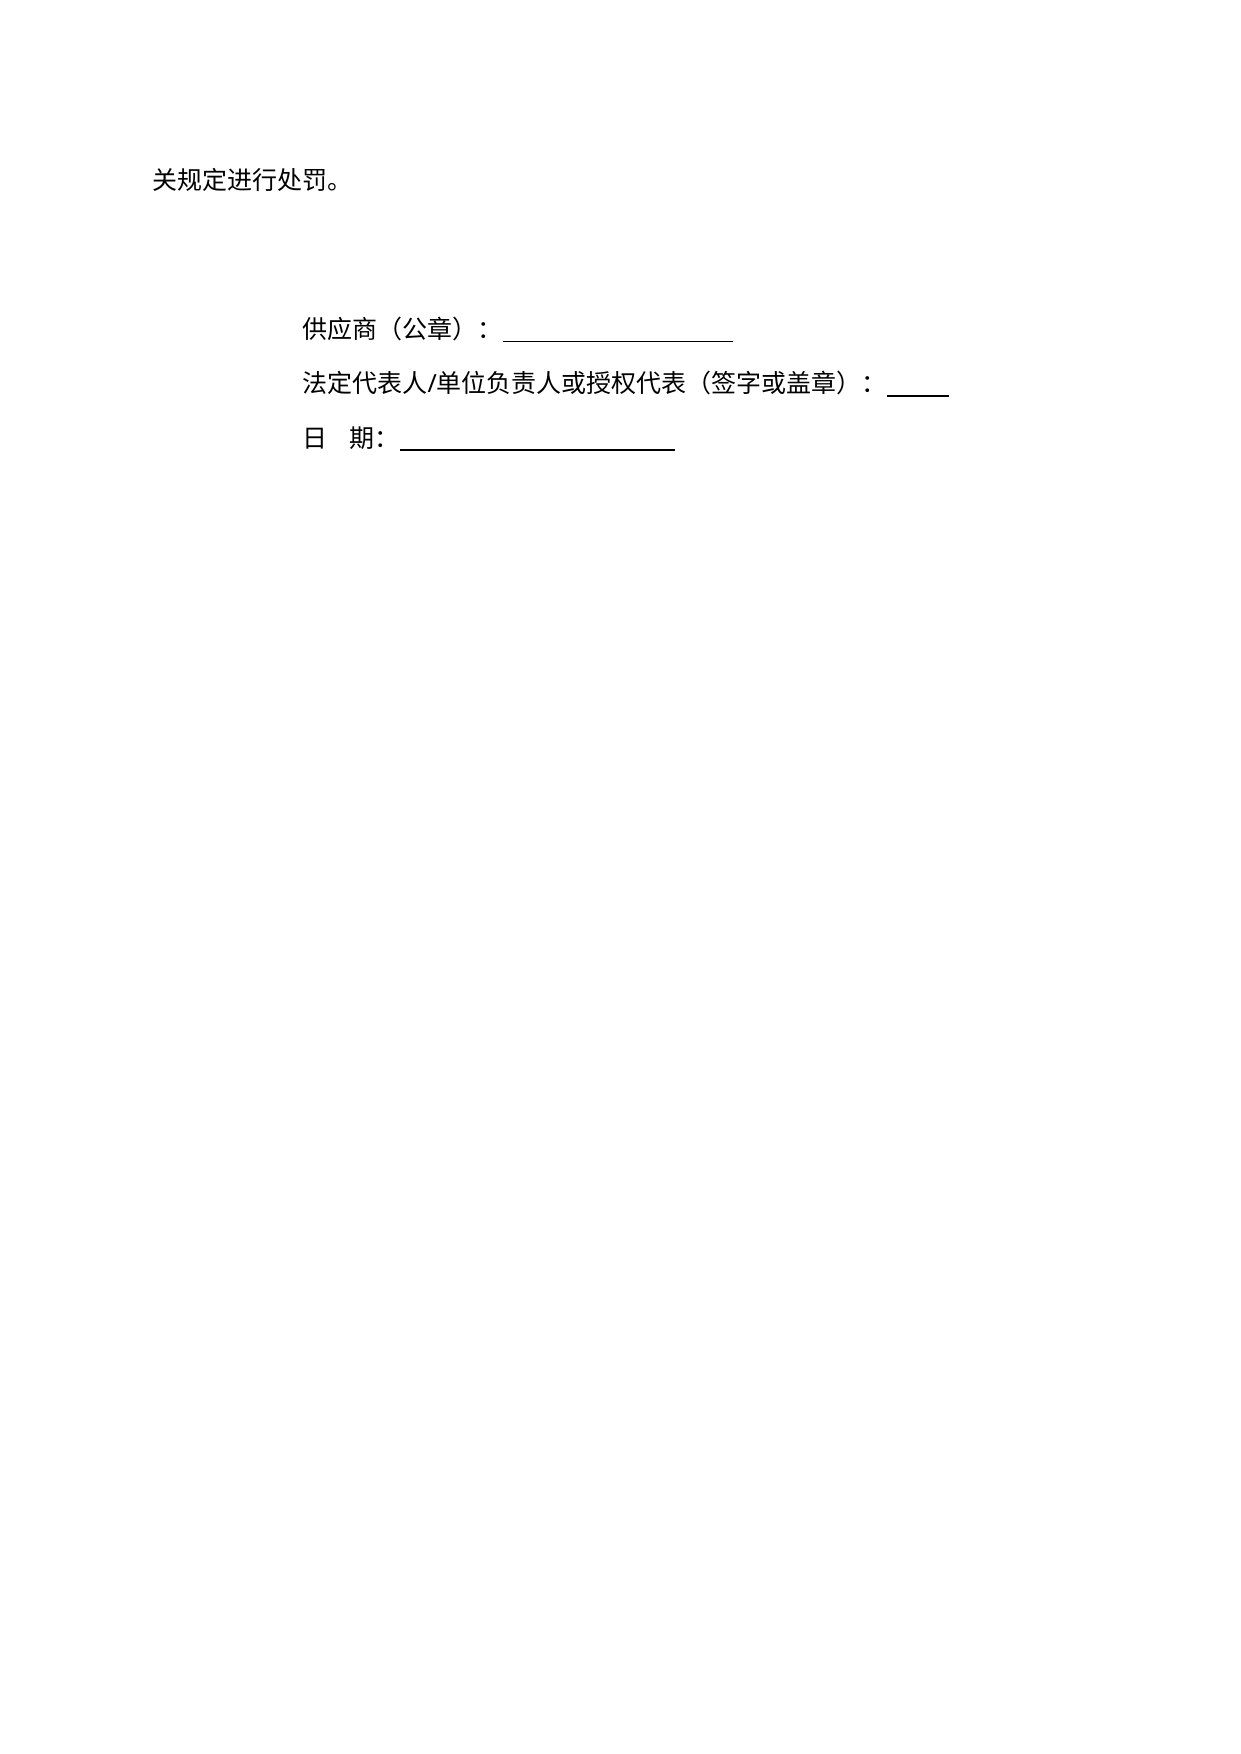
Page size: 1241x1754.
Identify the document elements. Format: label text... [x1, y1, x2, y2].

text 供应商（公章）： [152, 309, 1088, 346]
text 法定代表人/单位负责人或授权代表（签字或盖章）： [152, 364, 1088, 400]
text 日 期： [152, 418, 1088, 454]
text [152, 146, 1088, 211]
